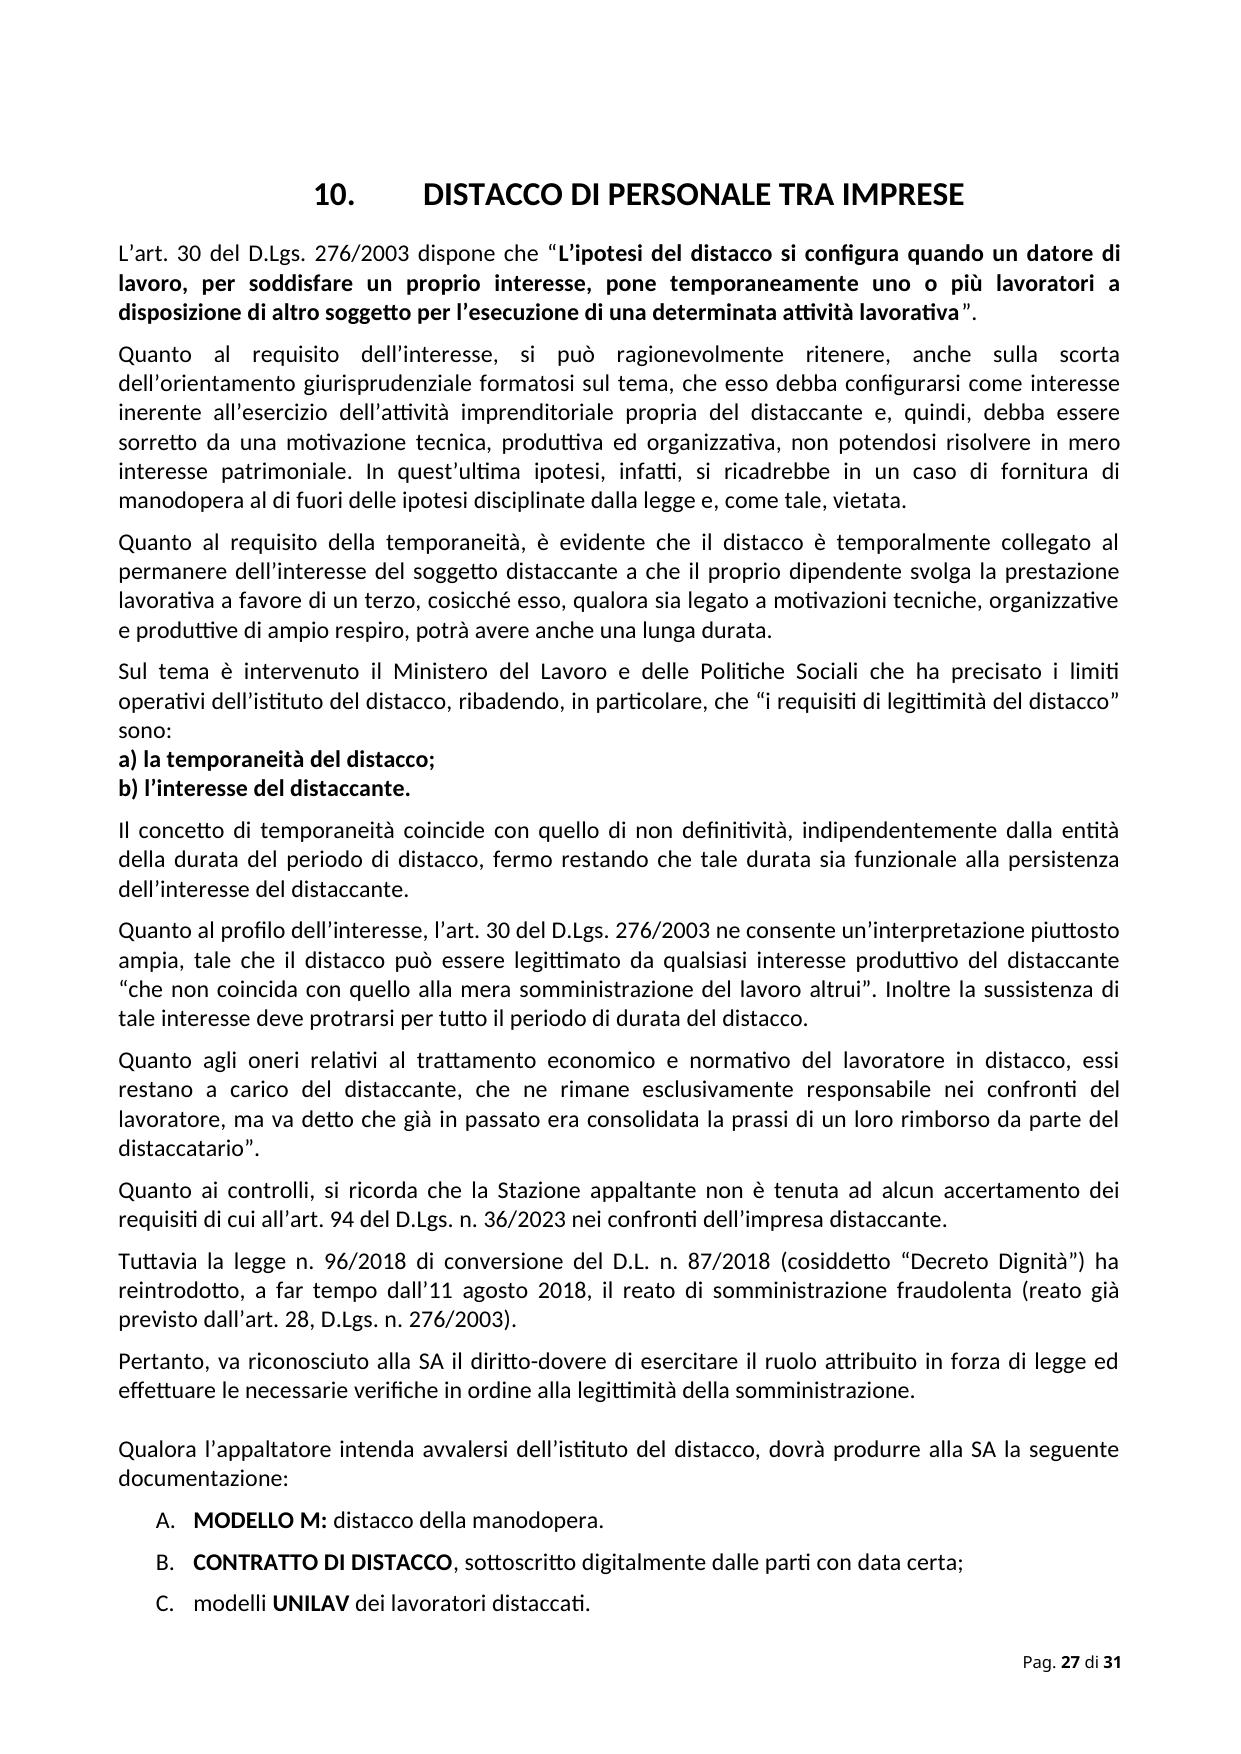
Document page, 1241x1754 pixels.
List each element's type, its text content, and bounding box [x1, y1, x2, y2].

text Qualora l’appaltatore intenda avvalersi dell’istituto del distacco, dovrà produrre alla SA la seguente documentazione: [118, 1434, 1122, 1492]
text Il concetto di temporaneità coincide con quello di non definitività, indipendentemente dalla entità della durata del periodo di distacco, fermo restando che tale durata sia funzionale alla persistenza dell’interesse del distaccante. [118, 815, 1122, 903]
text L’art. 30 del D.Lgs. 276/2003 dispone che “L’ipotesi del distacco si configura quando un datore di lavoro, per soddisfare un proprio interesse, pone temporaneamente uno o più lavoratori a disposizione di altro soggetto per l’esecuzione di una determinata attività lavorativa”. [118, 238, 1122, 326]
text Quanto agli oneri relativi al trattamento economico e normativo del lavoratore in distacco, essi restano a carico del distaccante, che ne rimane esclusivamente responsabile nei confronti del lavoratore, ma va detto che già in passato era consolidata la prassi di un loro rimborso da parte del distaccatario”. [118, 1045, 1122, 1162]
subtitle DISTACCO DI PERSONALE TRA IMPRESE [156, 173, 1122, 213]
text Quanto al requisito della temporaneità, è evidente che il distacco è temporalmente collegato al permanere dell’interesse del soggetto distaccante a che il proprio dipendente svolga la prestazione lavorativa a favore di un terzo, cosicché esso, qualora sia legato a motivazioni tecniche, organizzative e produttive di ampio respiro, potrà avere anche una lunga durata. [118, 527, 1122, 644]
text Quanto al profilo dell’interesse, l’art. 30 del D.Lgs. 276/2003 ne consente un’interpretazione piuttosto ampia, tale che il distacco può essere legittimato da qualsiasi interesse produttivo del distaccante “che non coincida con quello alla mera somministrazione del lavoro altrui”. Inoltre la sussistenza di tale interesse deve protrarsi per tutto il periodo di durata del distacco. [118, 916, 1122, 1033]
list CONTRATTO DI DISTACCO, sottoscritto digitalmente dalle parti con data certa; [156, 1547, 1122, 1576]
text Tuttavia la legge n. 96/2018 di conversione del D.L. n. 87/2018 (cosiddetto “Decreto Dignità”) ha reintrodotto, a far tempo dall’11 agosto 2018, il reato di somministrazione fraudolenta (reato già previsto dall’art. 28, D.Lgs. n. 276/2003). [118, 1246, 1122, 1334]
list MODELLO M: distacco della manodopera. [156, 1505, 1122, 1534]
text Quanto al requisito dell’interesse, si può ragionevolmente ritenere, anche sulla scorta dell’orientamento giurisprudenziale formatosi sul tema, che esso debba configurarsi come interesse inerente all’esercizio dell’attività imprenditoriale propria del distaccante e, quindi, debba essere sorretto da una motivazione tecnica, produttiva ed organizzativa, non potendosi risolvere in mero interesse patrimoniale. In quest’ultima ipotesi, infatti, si ricadrebbe in un caso di fornitura di manodopera al di fuori delle ipotesi disciplinate dalla legge e, come tale, vietata. [118, 339, 1122, 514]
text Pertanto, va riconosciuto alla SA il diritto-dovere di esercitare il ruolo attribuito in forza di legge ed effettuare le necessarie verifiche in ordine alla legittimità della somministrazione. [118, 1346, 1122, 1405]
list modelli UNILAV dei lavoratori distaccati. [156, 1588, 1122, 1618]
text Quanto ai controlli, si ricorda che la Stazione appaltante non è tenuta ad alcun accertamento dei requisiti di cui all’art. 94 del D.Lgs. n. 36/2023 nei confronti dell’impresa distaccante. [118, 1175, 1122, 1233]
text b) l’interesse del distaccante. [118, 773, 1122, 803]
text a) la temporaneità del distacco; [118, 744, 1122, 773]
text Sul tema è intervenuto il Ministero del Lavoro e delle Politiche Sociali che ha precisato i limiti operativi dell’istituto del distacco, ribadendo, in particolare, che “i requisiti di legittimità del distacco” sono: [118, 656, 1122, 744]
